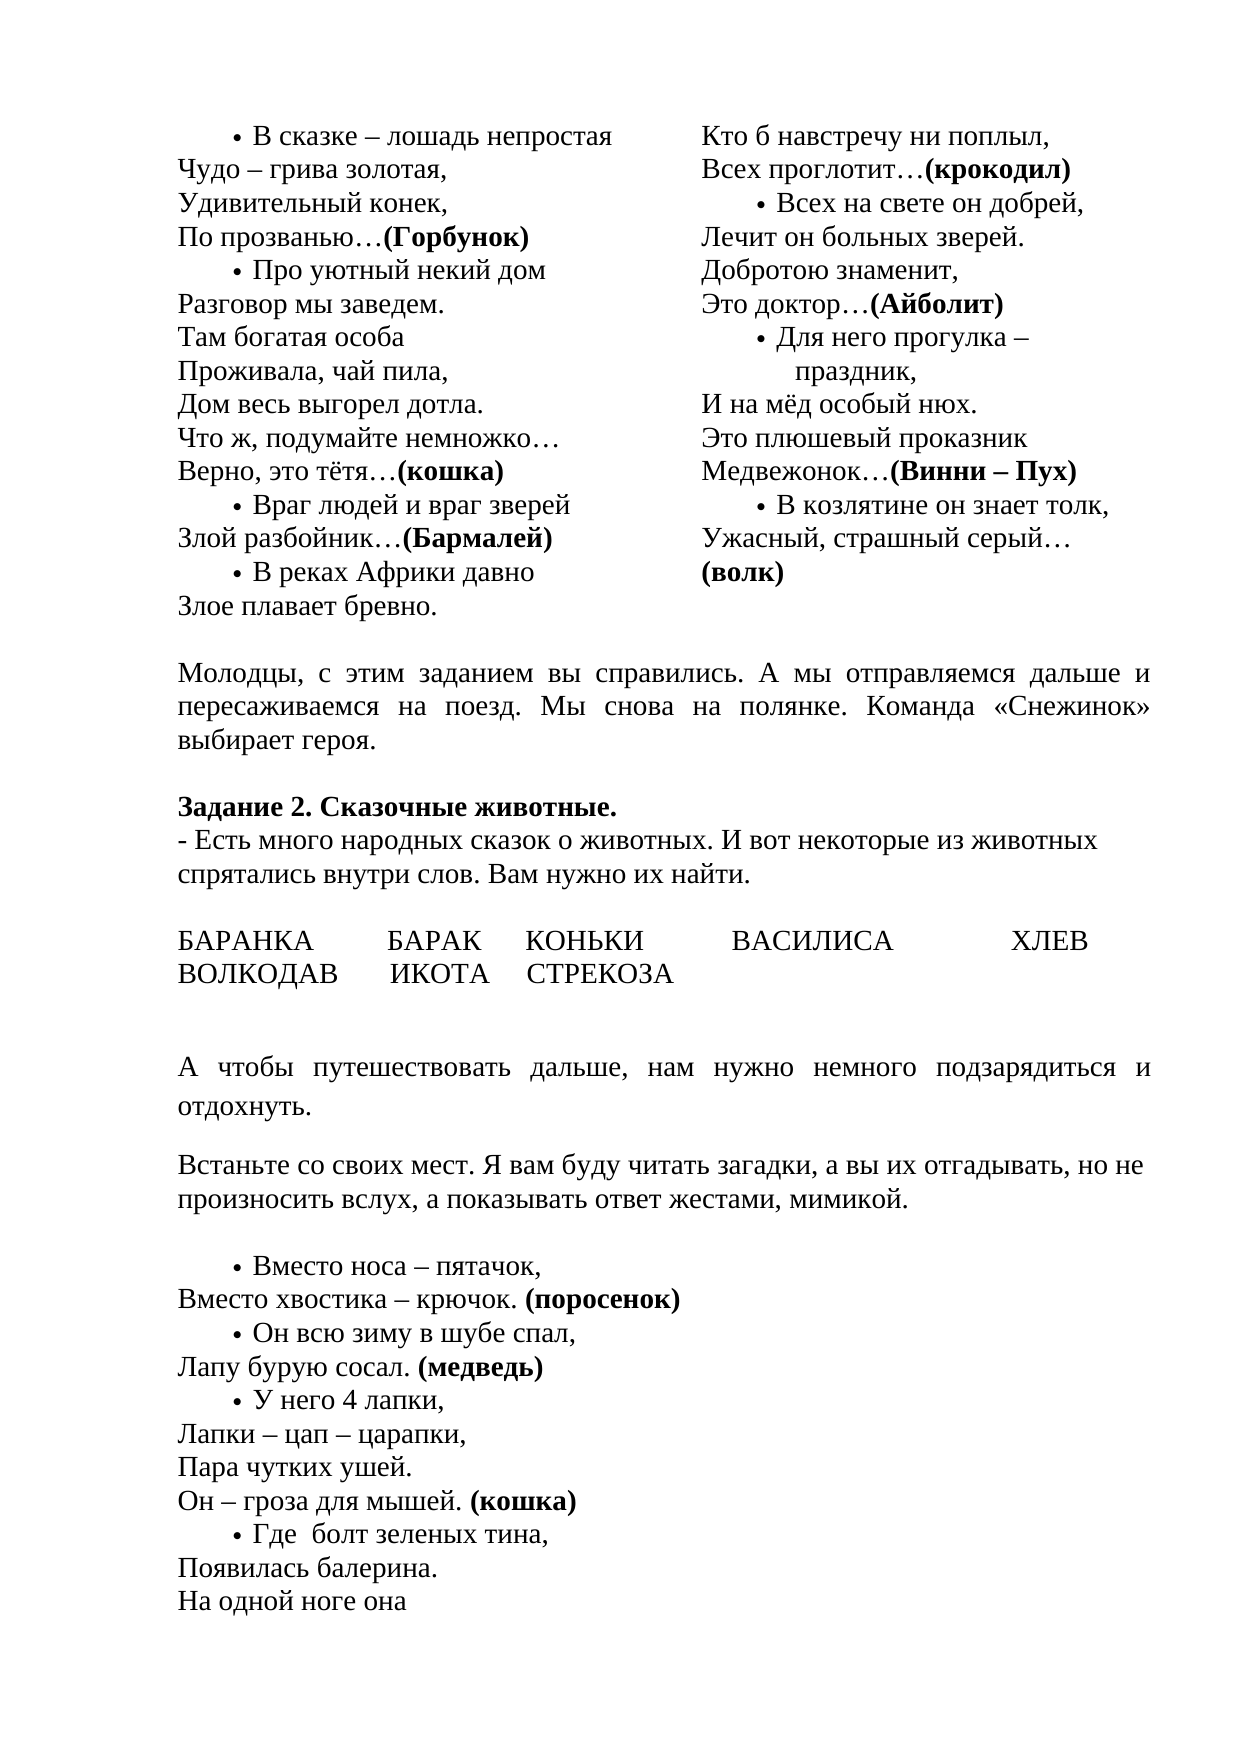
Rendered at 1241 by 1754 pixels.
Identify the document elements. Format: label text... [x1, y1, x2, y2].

text Разговор мы заведем. [177, 286, 627, 319]
text Кто б навстречу ни поплыл, [701, 118, 1152, 152]
text Лапу бурую сосал. (медведь) [177, 1349, 1152, 1382]
text Проживала, чай пила, [177, 353, 627, 386]
text БАРАНКА БАРАК КОНЬКИ ВАСИЛИСА ХЛЕВ [177, 923, 1152, 957]
text Ужасный, страшный серый…(волк) [701, 521, 1152, 588]
text Лечит он больных зверей. [701, 219, 1152, 252]
list В козлятине он знает толк, [757, 487, 1152, 521]
text Встаньте со своих мест. Я вам буду читать загадки, а вы их отгадывать, но не произносить вслух, а показывать ответ жестами, мимикой. [177, 1147, 1152, 1214]
text Медвежонок…(Винни – Пух) [701, 453, 1152, 487]
list Всех на свете он добрей, [757, 185, 1152, 219]
list Про уютный некий дом [233, 252, 627, 286]
list Враг людей и враг зверей [233, 487, 627, 521]
text Злое плавает бревно. [177, 588, 627, 621]
text И на мёд особый нюх. [701, 386, 1152, 420]
text Появилась балерина. [177, 1550, 1152, 1583]
text Чудо – грива золотая, [177, 152, 627, 185]
text Всех проглотит…(крокодил) [701, 152, 1152, 185]
list В реках Африки давно [233, 554, 627, 588]
text Лапки – цап – царапки, [177, 1416, 1152, 1449]
text - Есть много народных сказок о животных. И вот некоторые из животных спрятались внутри слов. Вам нужно их найти. [177, 822, 1152, 889]
text На одной ноге она [177, 1583, 1152, 1617]
text Верно, это тётя…(кошка) [177, 453, 627, 487]
text Это плюшевый проказник [701, 420, 1152, 453]
list В сказке – лошадь непростая [233, 118, 627, 152]
list Он всю зиму в шубе спал, [233, 1315, 1152, 1349]
text ВОЛКОДАВ ИКОТА СТРЕКОЗА [177, 957, 1152, 990]
list У него 4 лапки, [233, 1382, 1152, 1416]
text Он – гроза для мышей. (кошка) [177, 1483, 1152, 1516]
text Злой разбойник…(Бармалей) [177, 521, 627, 554]
text Там богатая особа [177, 319, 627, 353]
text А чтобы путешествовать дальше, нам нужно немного подзарядиться и отдохнуть. [177, 1049, 1152, 1122]
text Молодцы, с этим заданием вы справились. А мы отправляемся дальше и пересаживаемся на поезд. Мы снова на полянке. Команда «Снежинок» выбирает героя. [177, 655, 1152, 755]
list Где болт зеленых тина, [233, 1516, 1152, 1550]
text Вместо хвостика – крючок. (поросенок) [177, 1282, 1152, 1315]
text Добротою знаменит, [701, 252, 1152, 286]
text Пара чутких ушей. [177, 1449, 1152, 1483]
text По прозванью…(Горбунок) [177, 219, 627, 252]
text Это доктор…(Айболит) [701, 286, 1152, 319]
text Удивительный конек, [177, 185, 627, 219]
text Что ж, подумайте немножко… [177, 420, 627, 453]
list Вместо носа – пятачок, [233, 1248, 1152, 1282]
text Задание 2. Сказочные животные. [177, 789, 1152, 822]
list Для него прогулка – праздник, [757, 319, 1152, 386]
text Дом весь выгорел дотла. [177, 386, 627, 420]
